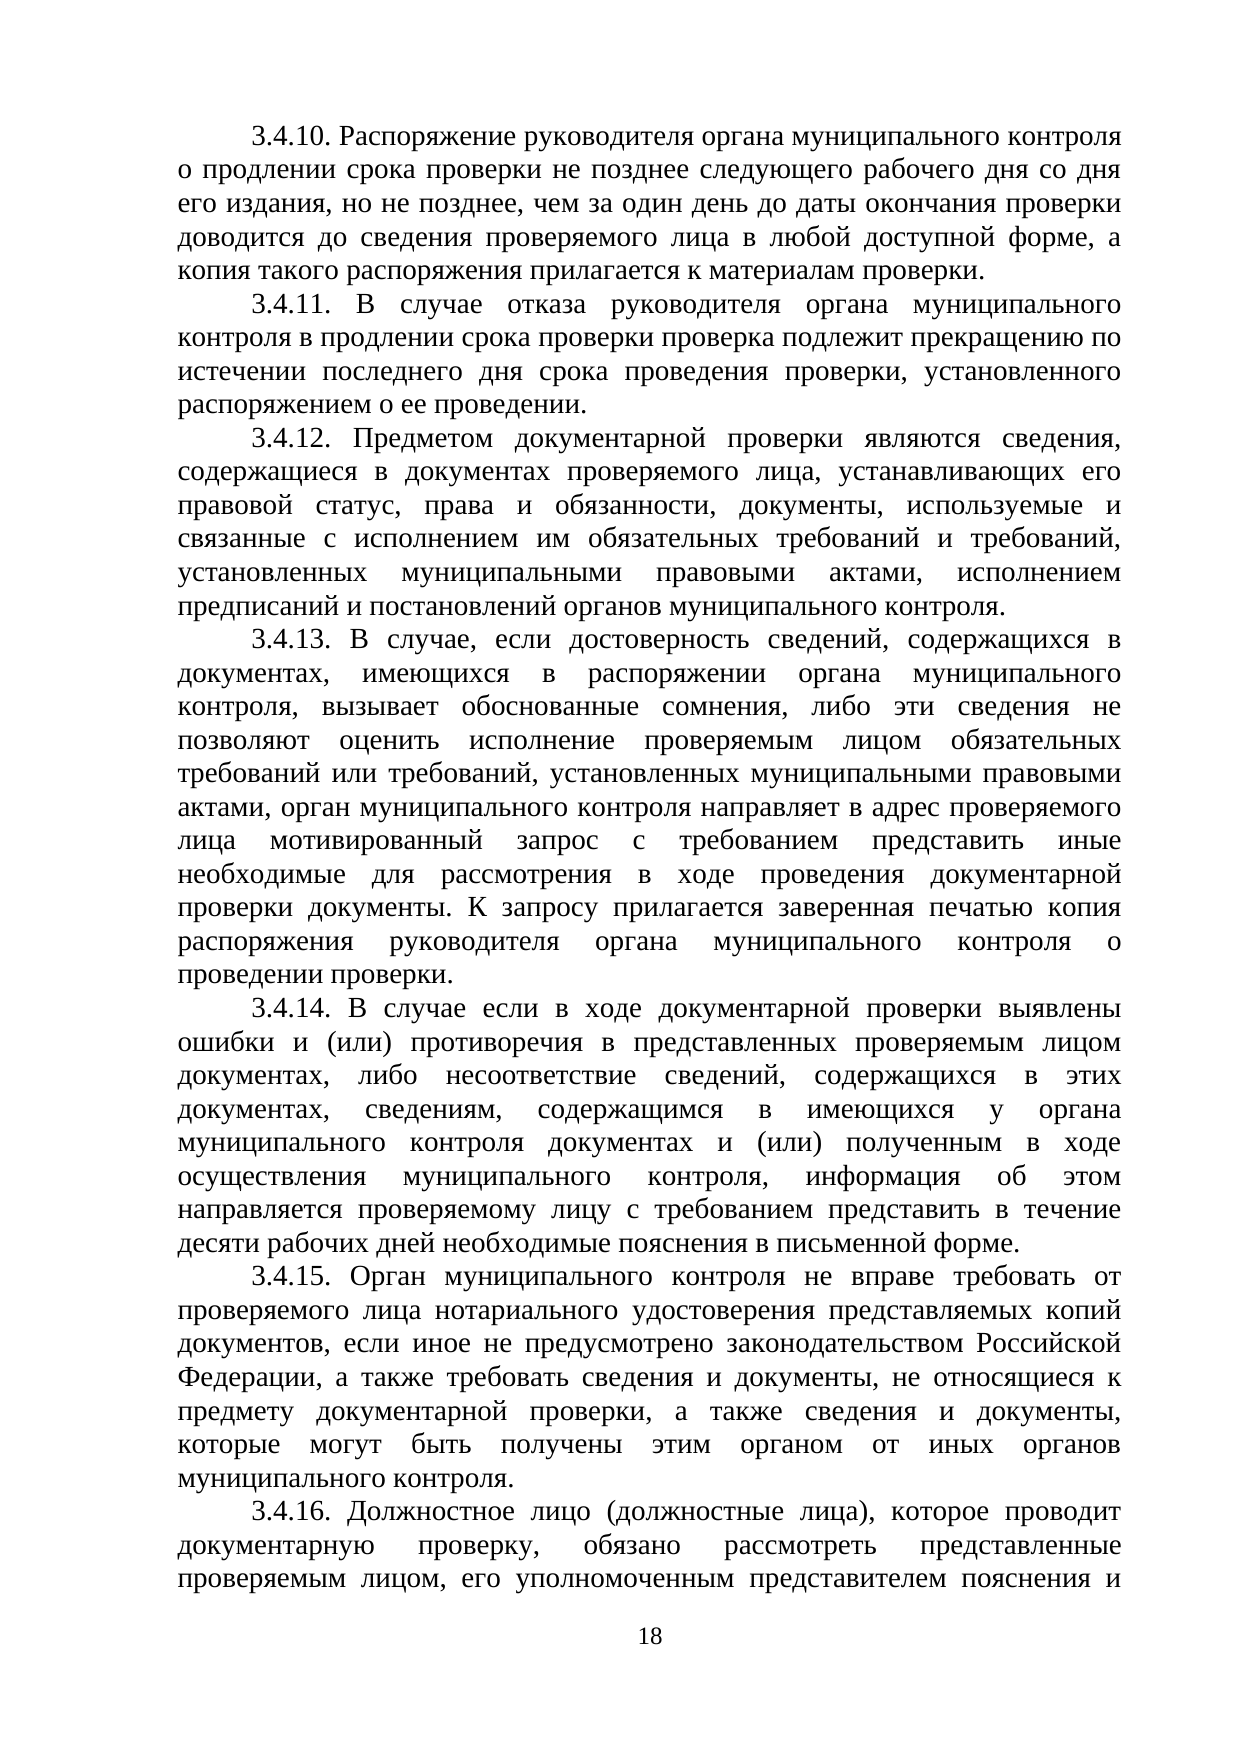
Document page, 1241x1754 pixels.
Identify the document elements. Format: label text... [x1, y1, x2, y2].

text 3.4.12. Предметом документарной проверки являются сведения, содержащиеся в документах проверяемого лица, устанавливающих его правовой статус, права и обязанности, документы, используемые и связанные с исполнением им обязательных требований и требований, установленных муниципальными правовыми актами, исполнением предписаний и постановлений органов муниципального контроля. [177, 420, 1122, 621]
text 3.4.15. Орган муниципального контроля не вправе требовать от проверяемого лица нотариального удостоверения представляемых копий документов, если иное не предусмотрено законодательством Российской Федерации, а также требовать сведения и документы, не относящиеся к предмету документарной проверки, а также сведения и документы, которые могут быть получены этим органом от иных органов муниципального контроля. [177, 1258, 1122, 1493]
text 3.4.14. В случае если в ходе документарной проверки выявлены ошибки и (или) противоречия в представленных проверяемым лицом документах, либо несоответствие сведений, содержащихся в этих документах, сведениям, содержащимся в имеющихся у органа муниципального контроля документах и (или) полученным в ходе осуществления муниципального контроля, информация об этом направляется проверяемому лицу с требованием представить в течение десяти рабочих дней необходимые пояснения в письменной форме. [177, 990, 1122, 1258]
text 3.4.11. В случае отказа руководителя органа муниципального контроля в продлении срока проверки проверка подлежит прекращению по истечении последнего дня срока проведения проверки, установленного распоряжением о ее проведении. [177, 286, 1122, 420]
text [177, 1493, 1122, 1594]
text 3.4.10. Распоряжение руководителя органа муниципального контроля о продлении срока проверки не позднее следующего рабочего дня со дня его издания, но не позднее, чем за один день до даты окончания проверки доводится до сведения проверяемого лица в любой доступной форме, а копия такого распоряжения прилагается к материалам проверки. [177, 118, 1122, 286]
text 3.4.13. В случае, если достоверность сведений, содержащихся в документах, имеющихся в распоряжении органа муниципального контроля, вызывает обоснованные сомнения, либо эти сведения не позволяют оценить исполнение проверяемым лицом обязательных требований или требований, установленных муниципальными правовыми актами, орган муниципального контроля направляет в адрес проверяемого лица мотивированный запрос с требованием представить иные необходимые для рассмотрения в ходе проведения документарной проверки документы. К запросу прилагается заверенная печатью копия распоряжения руководителя органа муниципального контроля о проведении проверки. [177, 621, 1122, 990]
